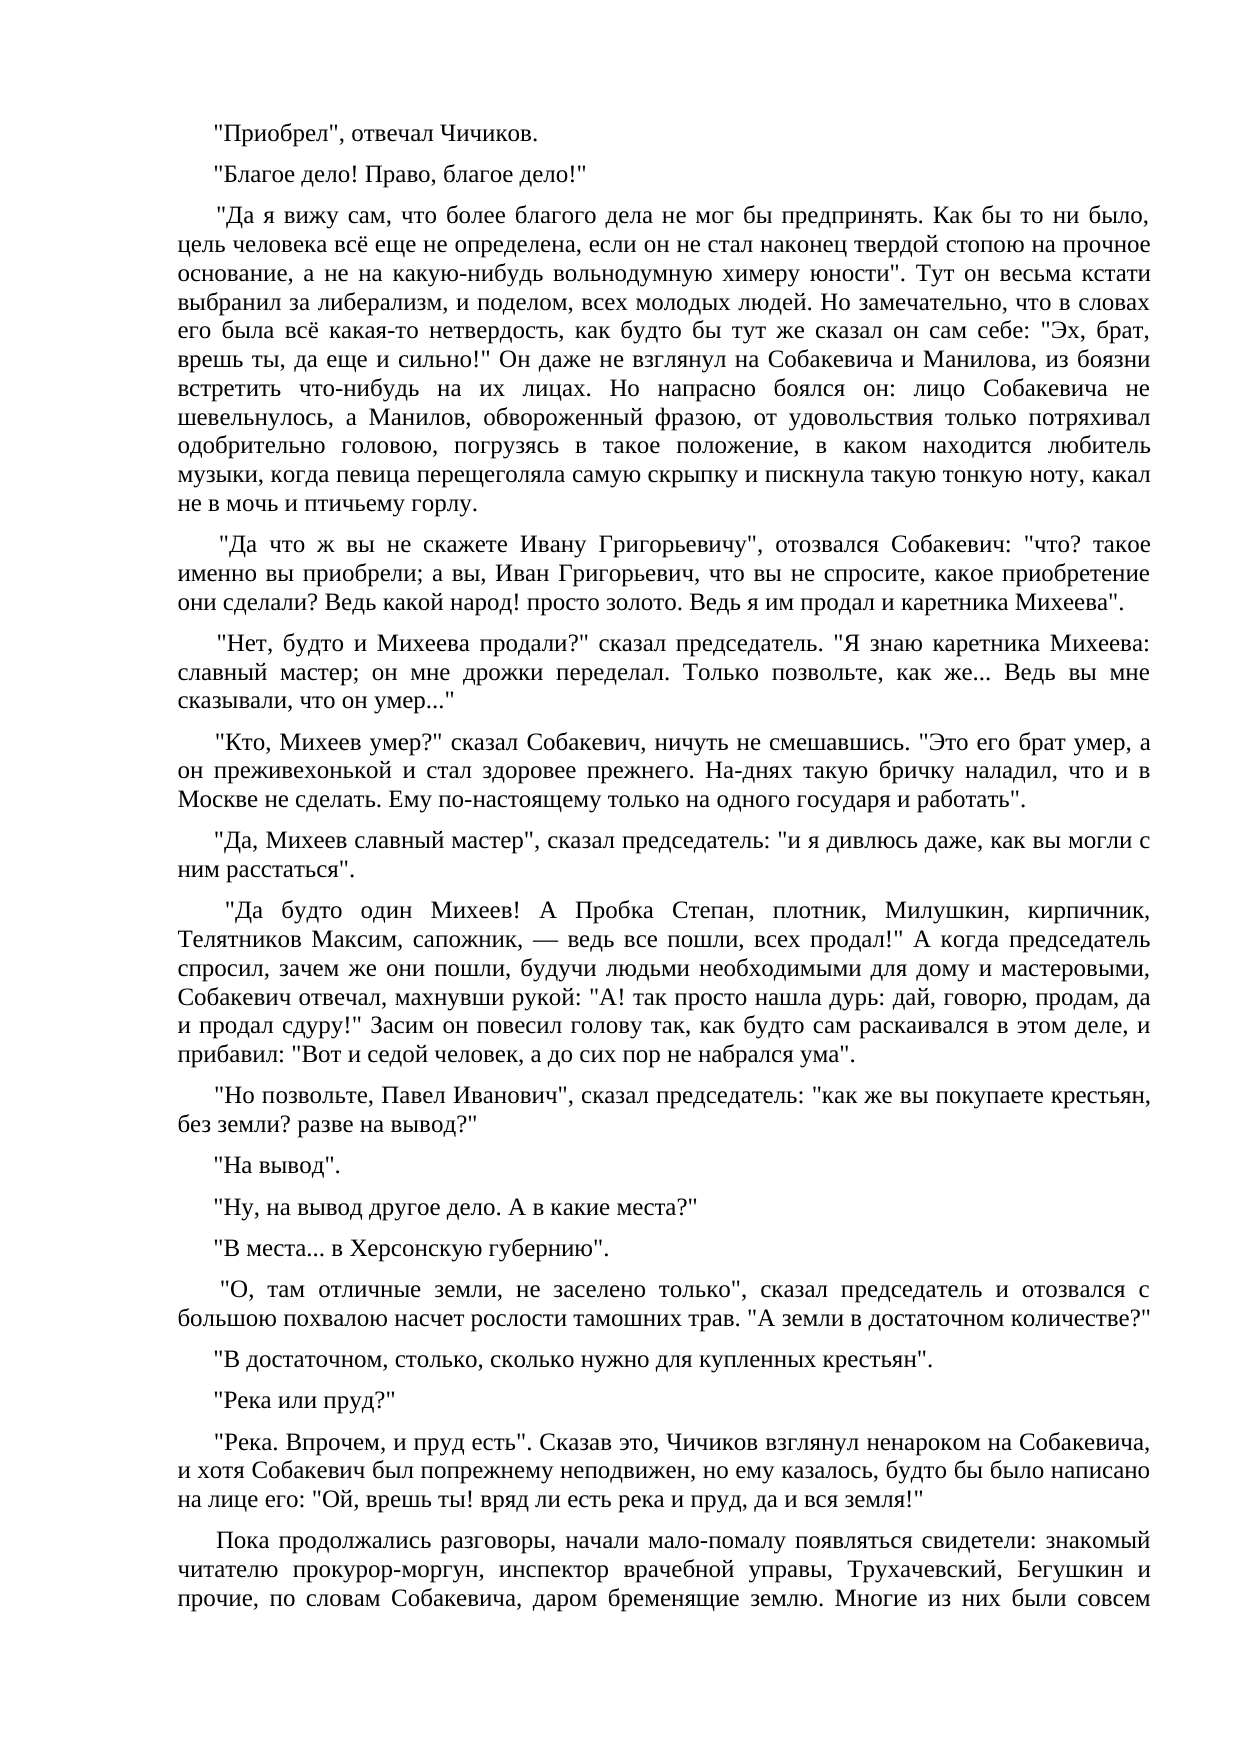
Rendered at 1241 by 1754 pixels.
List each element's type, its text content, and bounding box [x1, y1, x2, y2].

text "Река. Впрочем, и пруд есть". Сказав это, Чичиков взглянул ненароком на Собакевича, и хотя Собакевич был попрежнему неподвижен, но ему казалось, будто бы было написано на лице его: "Ой, врешь ты! вряд ли есть река и пруд, да и вся земля!" [177, 1427, 1152, 1513]
text "Благое дело! Право, благое дело!" [177, 159, 1152, 188]
text "Приобрел", отвечал Чичиков. [177, 118, 1152, 147]
text "Да я вижу сам, что более благого дела не мог бы предпринять. Как бы то ни было, цель человека всё еще не определена, если он не стал наконец твердой стопою на прочное основание, а не на какую-нибудь вольнодумную химеру юности". Тут он весьма кстати выбранил за либерализм, и поделом, всех молодых людей. Но замечательно, что в словах его была всё какая-то нетвердость, как будто бы тут же сказал он сам себе: "Эх, брат, врешь ты, да еще и сильно!" Он даже не взглянул на Собакевича и Манилова, из боязни встретить что-нибудь на их лицах. Но напрасно боялся он: лицо Собакевича не шевельнулось, а Манилов, обвороженный фразою, от удовольствия только потряхивал одобрительно головою, погрузясь в такое положение, в каком находится любитель музыки, когда певица перещеголяла самую скрыпку и пискнула такую тонкую ноту, какал не в мочь и птичьему горлу. [177, 201, 1152, 517]
text "Ну, на вывод другое дело. А в какие места?" [177, 1192, 1152, 1221]
text "Да, Михеев славный мастер", сказал председатель: "и я дивлюсь даже, как вы могли с ним расстаться". [177, 826, 1152, 883]
text "Река или пруд?" [177, 1386, 1152, 1414]
text "Нет, будто и Михеева продали?" сказал председатель. "Я знаю каретника Михеева: славный мастер; он мне дрожки переделал. Только позвольте, как же... Ведь вы мне сказывали, что он умер..." [177, 628, 1152, 714]
text "Кто, Михеев умер?" сказал Собакевич, ничуть не смешавшись. "Это его брат умер, а он преживехонькой и стал здоровее прежнего. На-днях такую бричку наладил, что и в Москве не сделать. Ему по-настоящему только на одного государя и работать". [177, 727, 1152, 813]
text "В места... в Херсонскую губернию". [177, 1233, 1152, 1262]
text "Да будто один Михеев! А Пробка Степан, плотник, Милушкин, кирпичник, Телятников Максим, сапожник, — ведь все пошли, всех продал!" А когда председатель спросил, зачем же они пошли, будучи людьми необходимыми для дому и мастеровыми, Собакевич отвечал, махнувши рукой: "А! так просто нашла дурь: дай, говорю, продам, да и продал сдуру!" Засим он повесил голову так, как будто сам раскаивался в этом деле, и прибавил: "Вот и седой человек, а до сих пор не набрался ума". [177, 896, 1152, 1068]
text "На вывод". [177, 1151, 1152, 1179]
text "Да что ж вы не скажете Ивану Григорьевичу", отозвался Собакевич: "что? такое именно вы приобрели; а вы, Иван Григорьевич, что вы не спросите, какое приобретение они сделали? Ведь какой народ! просто золото. Ведь я им продал и каретника Михеева". [177, 529, 1152, 616]
text "О, там отличные земли, не заселено только", сказал председатель и отозвался с большою похвалою насчет рослости тамошних трав. "А земли в достаточном количестве?" [177, 1274, 1152, 1332]
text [177, 1526, 1152, 1612]
text "В достаточном, столько, сколько нужно для купленных крестьян". [177, 1344, 1152, 1373]
text "Но позвольте, Павел Иванович", сказал председатель: "как же вы покупаете крестьян, без земли? разве на вывод?" [177, 1081, 1152, 1138]
